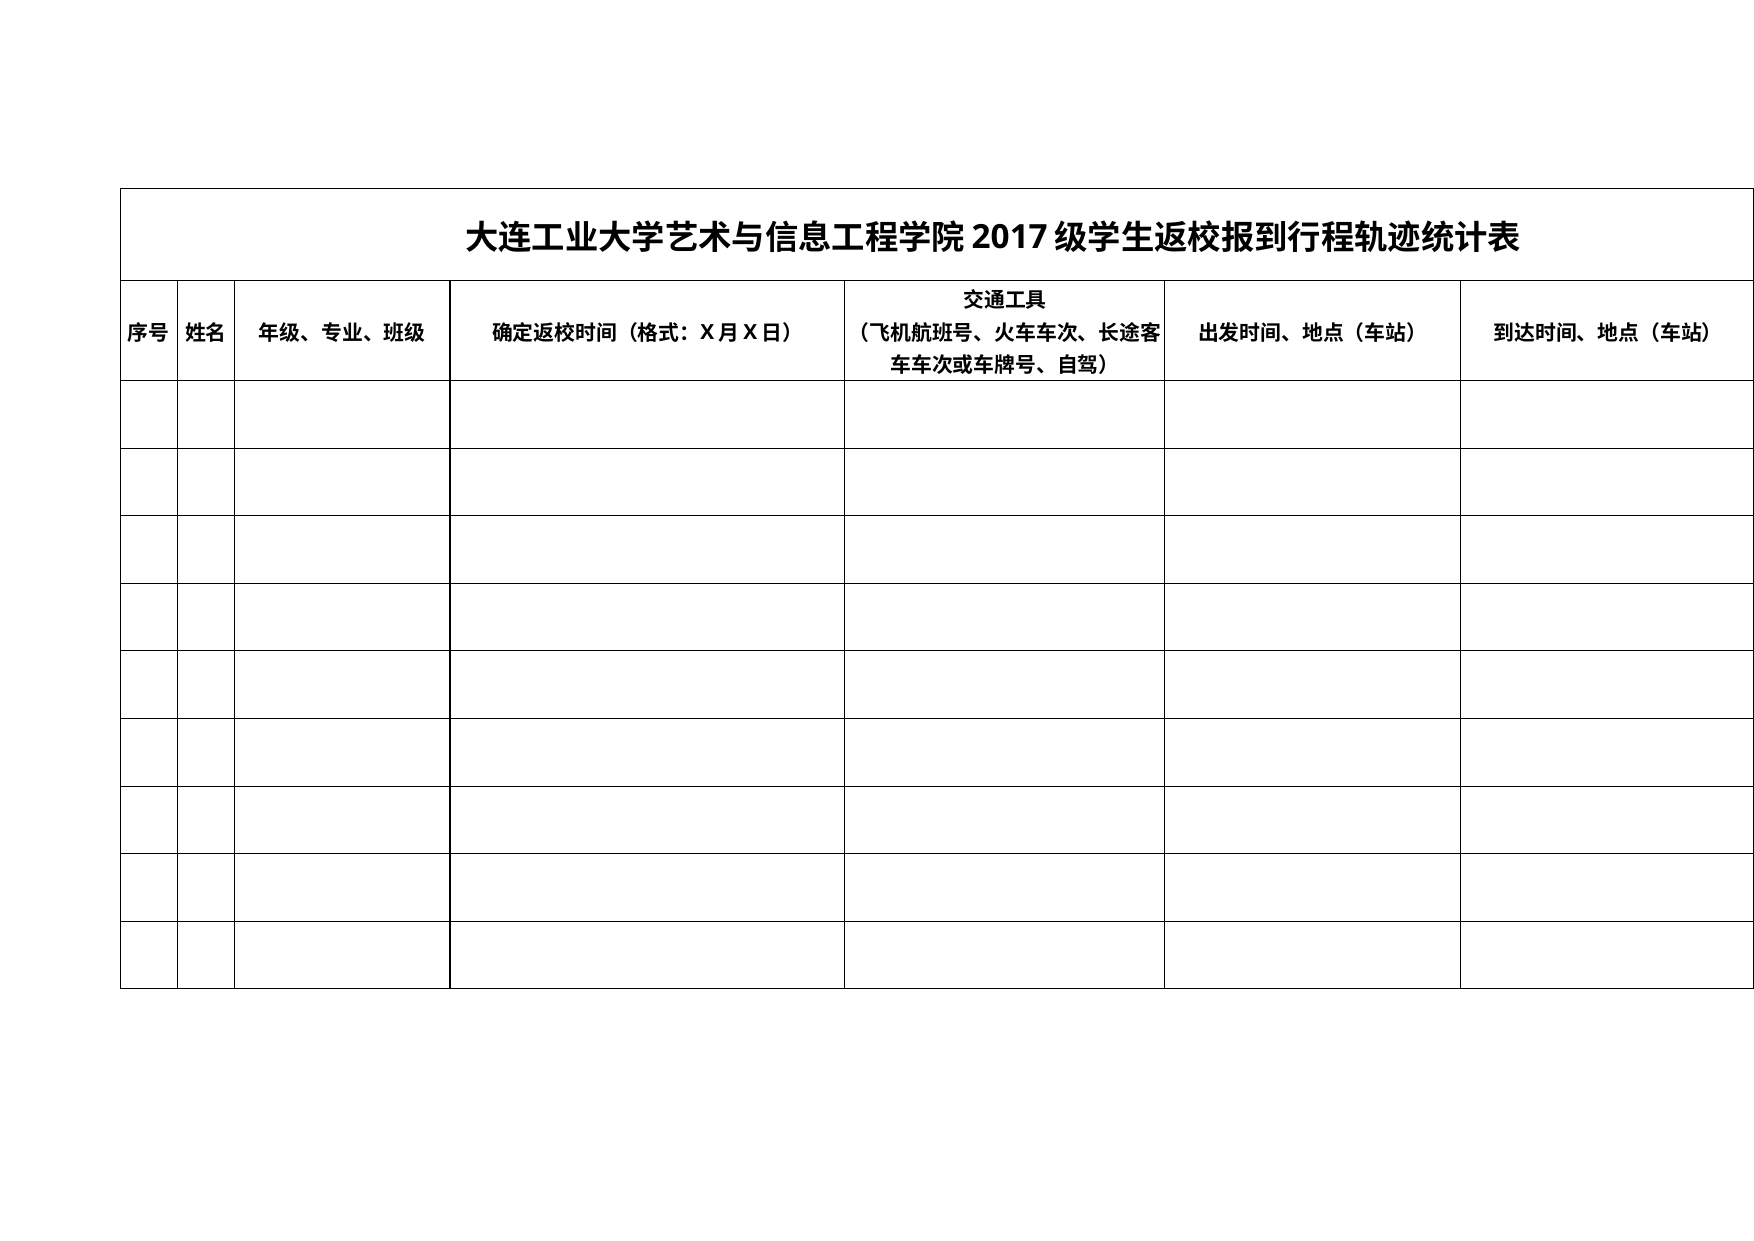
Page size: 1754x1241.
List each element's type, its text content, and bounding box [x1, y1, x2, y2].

table_header 大连工业大学艺术与信息工程学院2017级学生返校报到行程轨迹统计表 [121, 189, 1753, 280]
table_cell [451, 854, 844, 921]
table_cell [178, 381, 234, 447]
table_cell [451, 651, 844, 718]
table_cell [1461, 449, 1753, 515]
table_cell [1461, 584, 1753, 650]
table_cell [451, 922, 844, 988]
table_cell [1165, 854, 1460, 921]
table_cell [1165, 584, 1460, 650]
table_cell [235, 449, 449, 515]
table_cell 确定返校时间（格式：X月X日） [451, 281, 844, 380]
table_cell [1165, 651, 1460, 718]
table_cell [1165, 787, 1460, 853]
table_cell [121, 719, 177, 786]
table_cell 序号 [121, 281, 177, 380]
table_cell [235, 787, 449, 853]
table_cell [1165, 449, 1460, 515]
table_cell [1461, 719, 1753, 786]
table_cell [845, 381, 1164, 447]
table_cell [451, 516, 844, 583]
table_cell [235, 854, 449, 921]
table_cell [451, 719, 844, 786]
table_cell [178, 584, 234, 650]
table_cell [235, 584, 449, 650]
table_cell [845, 719, 1164, 786]
table_cell [121, 787, 177, 853]
table_cell 交通工具 （飞机航班号、火车车次、长途客车车次或车牌号、自驾） [845, 281, 1164, 380]
table_cell [1461, 787, 1753, 853]
table_cell [845, 449, 1164, 515]
table_cell [178, 787, 234, 853]
table_cell [1461, 922, 1753, 988]
table_cell [235, 381, 449, 447]
table_cell [178, 651, 234, 718]
table_cell 姓名 [178, 281, 234, 380]
table_cell [1165, 381, 1460, 447]
table_cell [451, 584, 844, 650]
table_cell [121, 854, 177, 921]
table_cell [1461, 516, 1753, 583]
table_cell [235, 651, 449, 718]
table_cell [235, 516, 449, 583]
table_cell 到达时间、地点（车站） [1461, 281, 1753, 380]
table_cell [1165, 719, 1460, 786]
table_cell [1165, 922, 1460, 988]
table_cell [845, 854, 1164, 921]
table_cell [845, 787, 1164, 853]
table_cell 出发时间、地点（车站） [1165, 281, 1460, 380]
table_cell [121, 651, 177, 718]
table_cell [121, 449, 177, 515]
table_cell [451, 381, 844, 447]
table_cell [451, 787, 844, 853]
table_cell [845, 922, 1164, 988]
table_cell [178, 922, 234, 988]
table_cell [121, 381, 177, 447]
table_cell [121, 922, 177, 988]
table_cell [121, 516, 177, 583]
table_cell [178, 854, 234, 921]
table_cell [845, 584, 1164, 650]
table_cell [178, 719, 234, 786]
table_cell [121, 584, 177, 650]
table_cell [845, 651, 1164, 718]
table_cell [1165, 516, 1460, 583]
table_cell [1461, 381, 1753, 447]
table_cell [845, 516, 1164, 583]
table_cell [178, 449, 234, 515]
table_cell [451, 449, 844, 515]
table_cell [1461, 854, 1753, 921]
table_cell [178, 516, 234, 583]
table_cell [235, 719, 449, 786]
table_cell [1461, 651, 1753, 718]
table_cell [235, 922, 449, 988]
table_cell 年级、专业、班级 [235, 281, 449, 380]
